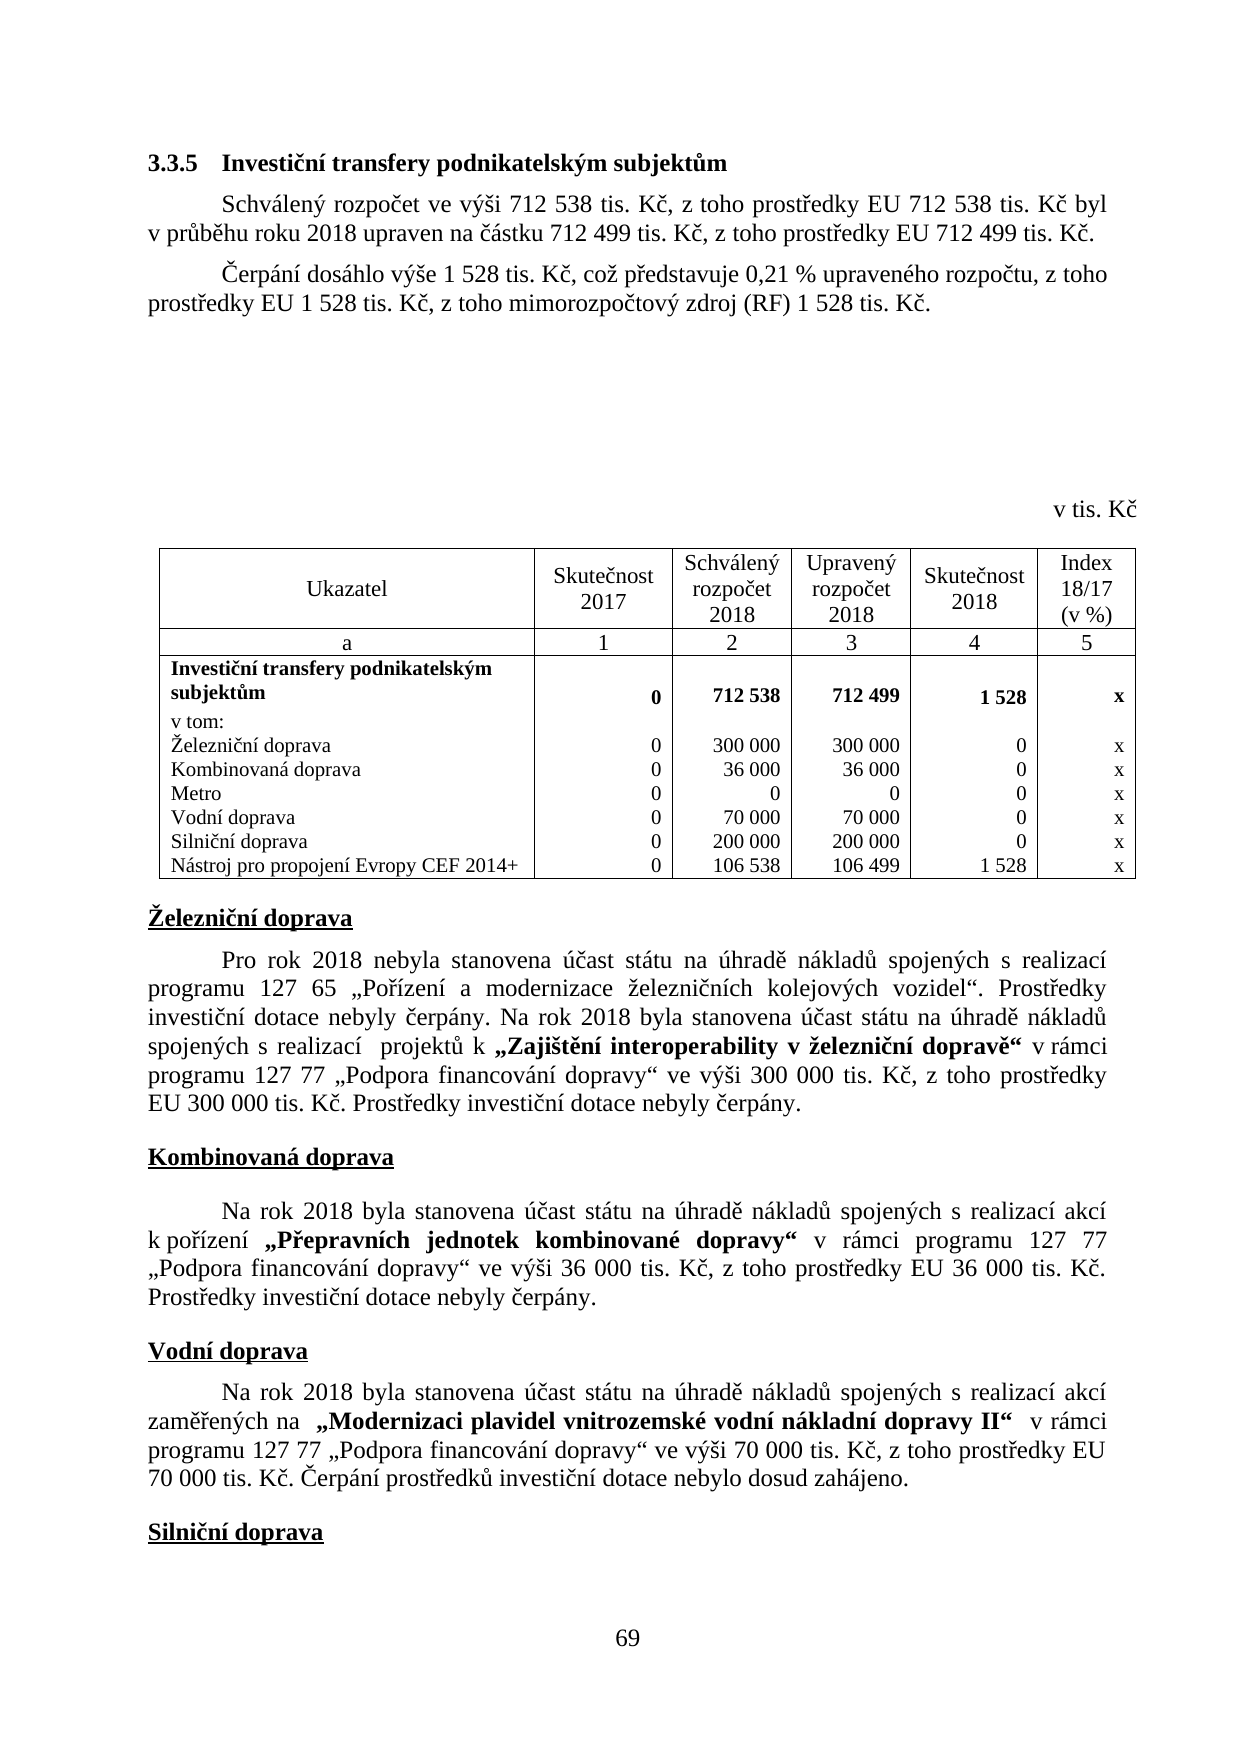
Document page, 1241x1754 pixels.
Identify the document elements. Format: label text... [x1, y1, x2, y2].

text Na rok 2018 byla stanovena účast státu na úhradě nákladů spojených s realizací akcí zaměřených na „Modernizaci plavidel vnitrozemské vodní nákladní dopravy II“ v rámci programu 127 77 „Podpora financování dopravy“ ve výši 70 000 tis. Kč, z toho prostředky EU 70 000 tis. Kč. Čerpání prostředků investiční dotace nebylo dosud zahájeno. [148, 1377, 1107, 1492]
text v tis. Kč [148, 494, 1137, 523]
text Vodní doprava [148, 1336, 1107, 1365]
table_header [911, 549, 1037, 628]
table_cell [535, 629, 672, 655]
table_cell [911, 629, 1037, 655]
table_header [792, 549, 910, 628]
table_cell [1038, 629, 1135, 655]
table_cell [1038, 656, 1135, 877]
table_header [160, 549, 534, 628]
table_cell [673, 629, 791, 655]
text Na rok 2018 byla stanovena účast státu na úhradě nákladů spojených s realizací akcí k pořízení „Přepravních jednotek kombinované dopravy“ v rámci programu 127 77 „Podpora financování dopravy“ ve výši 36 000 tis. Kč, z toho prostředky EU 36 000 tis. Kč. Prostředky investiční dotace nebyly čerpány. [148, 1196, 1107, 1311]
text Schválený rozpočet ve výši 712 538 tis. Kč, z toho prostředky EU 712 538 tis. Kč byl v průběhu roku 2018 upraven na částku 712 499 tis. Kč, z toho prostředky EU 712 499 tis. Kč. [148, 189, 1107, 246]
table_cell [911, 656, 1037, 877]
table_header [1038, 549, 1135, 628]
text Pro rok 2018 nebyla stanovena účast státu na úhradě nákladů spojených s realizací programu 127 65 „Pořízení a modernizace železničních kolejových vozidel“. Prostředky investiční dotace nebyly čerpány. Na rok 2018 byla stanovena účast státu na úhradě nákladů spojených s realizací projektů k „Zajištění interoperability v železniční dopravě“ v rámci programu 127 77 „Podpora financování dopravy“ ve výši 300 000 tis. Kč, z toho prostředky EU 300 000 tis. Kč. Prostředky investiční dotace nebyly čerpány. [148, 945, 1107, 1117]
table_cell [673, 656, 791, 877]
text Železniční doprava [148, 903, 1107, 932]
text Čerpání dosáhlo výše 1 528 tis. Kč, což představuje 0,21 % upraveného rozpočtu, z toho prostředky EU 1 528 tis. Kč, z toho mimorozpočtový zdroj (RF) 1 528 tis. Kč. [148, 259, 1107, 316]
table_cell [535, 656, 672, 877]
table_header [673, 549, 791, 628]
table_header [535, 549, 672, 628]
text Kombinovaná doprava [148, 1142, 1107, 1171]
text Silniční doprava [148, 1517, 1107, 1546]
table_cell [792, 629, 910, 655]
text 3.3.5 Investiční transfery podnikatelským subjektům [148, 148, 1107, 176]
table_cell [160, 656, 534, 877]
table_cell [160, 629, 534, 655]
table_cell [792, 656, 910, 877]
